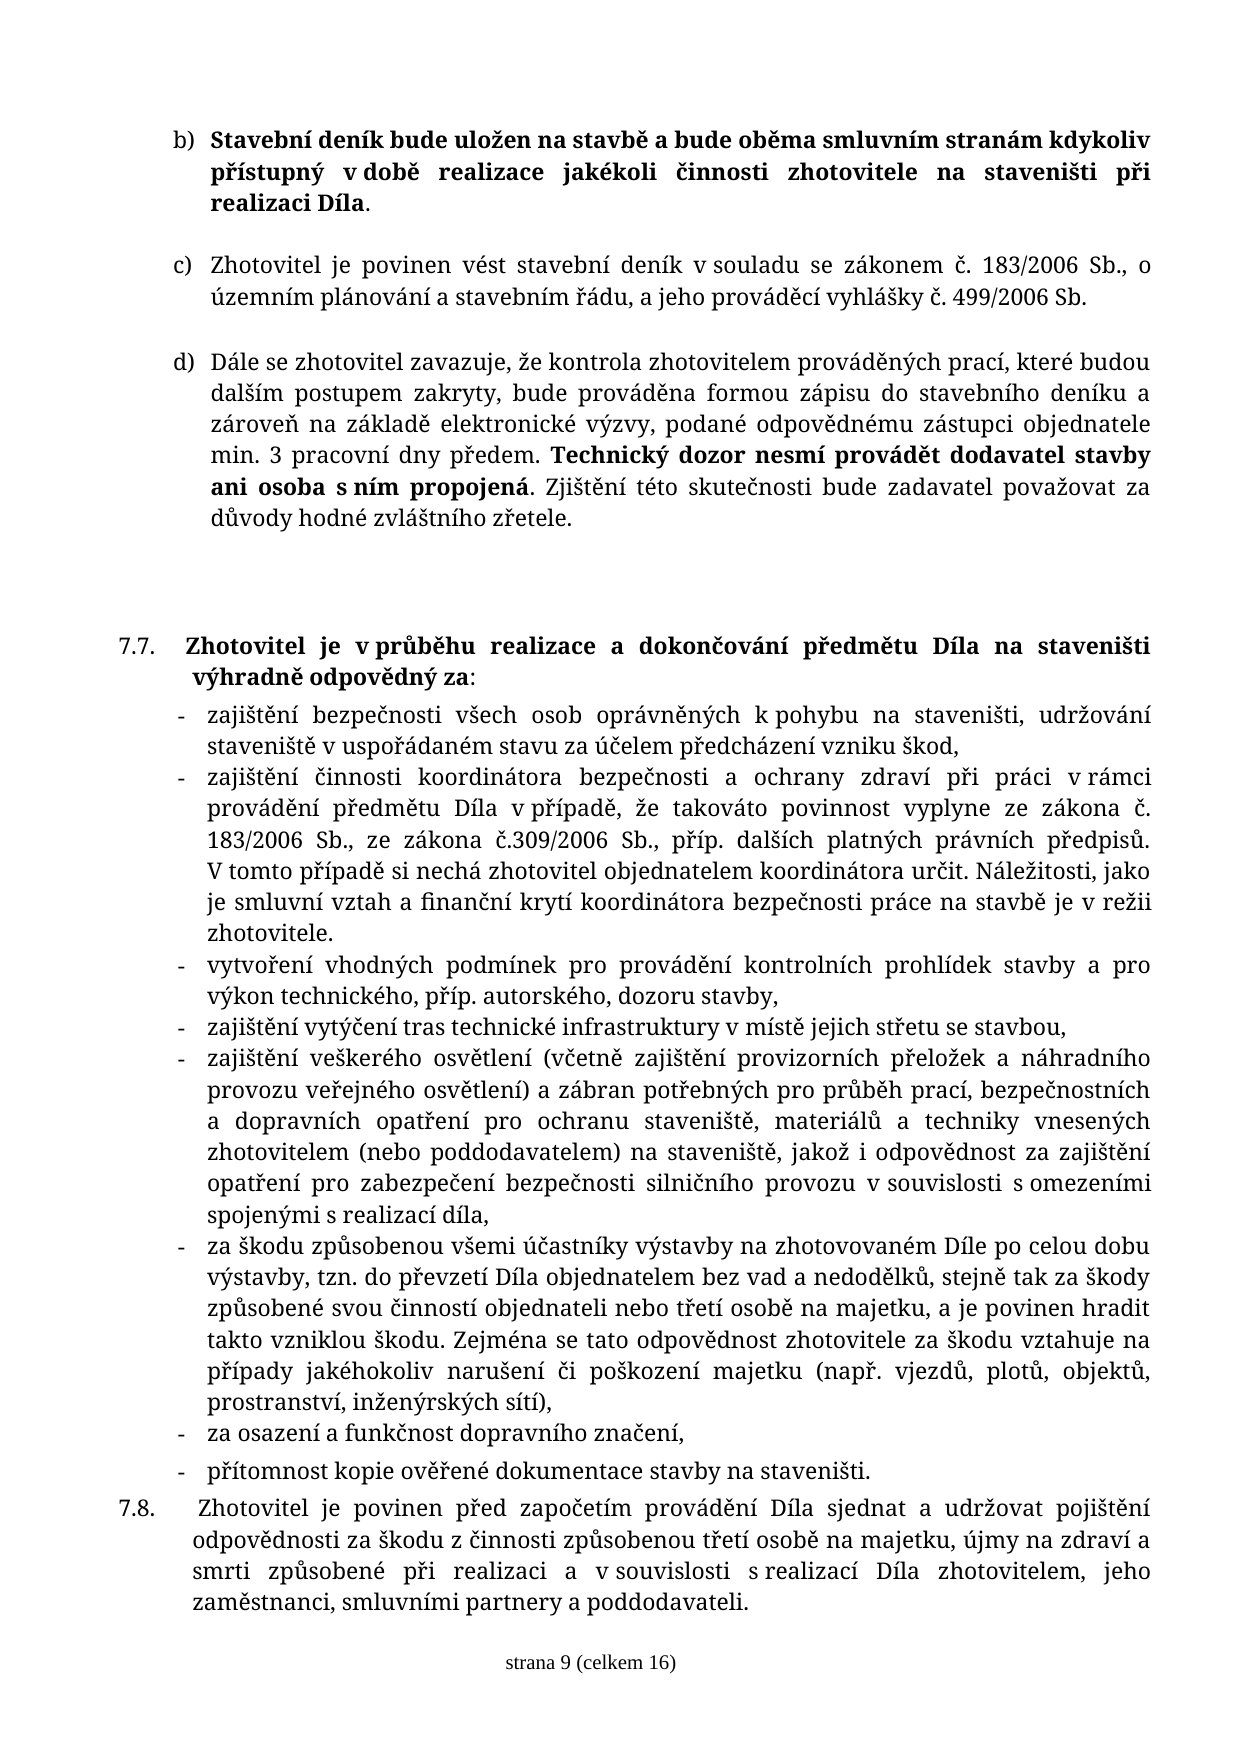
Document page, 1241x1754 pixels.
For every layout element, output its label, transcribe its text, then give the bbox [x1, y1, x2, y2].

list za osazení a funkčnost dopravního značení, [177, 1417, 1152, 1448]
list Zhotovitel je v průběhu realizace a dokončování předmětu Díla na staveništi výhradně odpovědný za: [118, 630, 1152, 692]
list přítomnost kopie ověřené dokumentace stavby na staveništi. [177, 1455, 1152, 1486]
list zajištění bezpečnosti všech osob oprávněných k pohybu na staveništi, udržování staveniště v uspořádaném stavu za účelem předcházení vzniku škod, [177, 698, 1152, 761]
list Dále se zhotovitel zavazuje, že kontrola zhotovitelem prováděných prací, které budou dalším postupem zakryty, bude prováděna formou zápisu do stavebního deníku a zároveň na základě elektronické výzvy, podané odpovědnému zástupci objednatele min. 3 pracovní dny předem. Technický dozor nesmí provádět dodavatel stavby ani osoba s ním propojená. Zjištění této skutečnosti bude zadavatel považovat za důvody hodné zvláštního zřetele. [173, 346, 1152, 533]
list Stavební deník bude uložen na stavbě a bude oběma smluvním stranám kdykoliv přístupný v době realizace jakékoli činnosti zhotovitele na staveništi při realizaci Díla. [173, 124, 1152, 218]
list vytvoření vhodných podmínek pro provádění kontrolních prohlídek stavby a pro výkon technického, příp. autorského, dozoru stavby, [177, 948, 1152, 1011]
list zajištění veškerého osvětlení (včetně zajištění provizorních přeložek a náhradního provozu veřejného osvětlení) a zábran potřebných pro průběh prací, bezpečnostních a dopravních opatření pro ochranu staveniště, materiálů a techniky vnesených zhotovitelem (nebo poddodavatelem) na staveniště, jakož i odpovědnost za zajištění opatření pro zabezpečení bezpečnosti silničního provozu v souvislosti s omezeními spojenými s realizací díla, [177, 1042, 1152, 1230]
list zajištění vytýčení tras technické infrastruktury v místě jejich střetu se stavbou, [177, 1011, 1152, 1042]
list zajištění činnosti koordinátora bezpečnosti a ochrany zdraví při práci v rámci provádění předmětu Díla v případě, že takováto povinnost vyplyne ze zákona č. 183/2006 Sb., ze zákona č.309/2006 Sb., příp. dalších platných právních předpisů. V tomto případě si nechá zhotovitel objednatelem koordinátora určit. Náležitosti, jako je smluvní vztah a finanční krytí koordinátora bezpečnosti práce na stavbě je v režii zhotovitele. [177, 761, 1152, 948]
list Zhotovitel je povinen vést stavební deník v souladu se zákonem č. 183/2006 Sb., o územním plánování a stavebním řádu, a jeho prováděcí vyhlášky č. 499/2006 Sb. [173, 249, 1152, 312]
list Zhotovitel je povinen před započetím provádění Díla sjednat a udržovat pojištění odpovědnosti za škodu z činnosti způsobenou třetí osobě na majetku, újmy na zdraví a smrti způsobené při realizaci a v souvislosti s realizací Díla zhotovitelem, jeho zaměstnanci, smluvními partnery a poddodavateli. [118, 1492, 1152, 1617]
list za škodu způsobenou všemi účastníky výstavby na zhotovovaném Díle po celou dobu výstavby, tzn. do převzetí Díla objednatelem bez vad a nedodělků, stejně tak za škody způsobené svou činností objednateli nebo třetí osobě na majetku, a je povinen hradit takto vzniklou škodu. Zejména se tato odpovědnost zhotovitele za škodu vztahuje na případy jakéhokoliv narušení či poškození majetku (např. vjezdů, plotů, objektů, prostranství, inženýrských sítí), [177, 1230, 1152, 1417]
